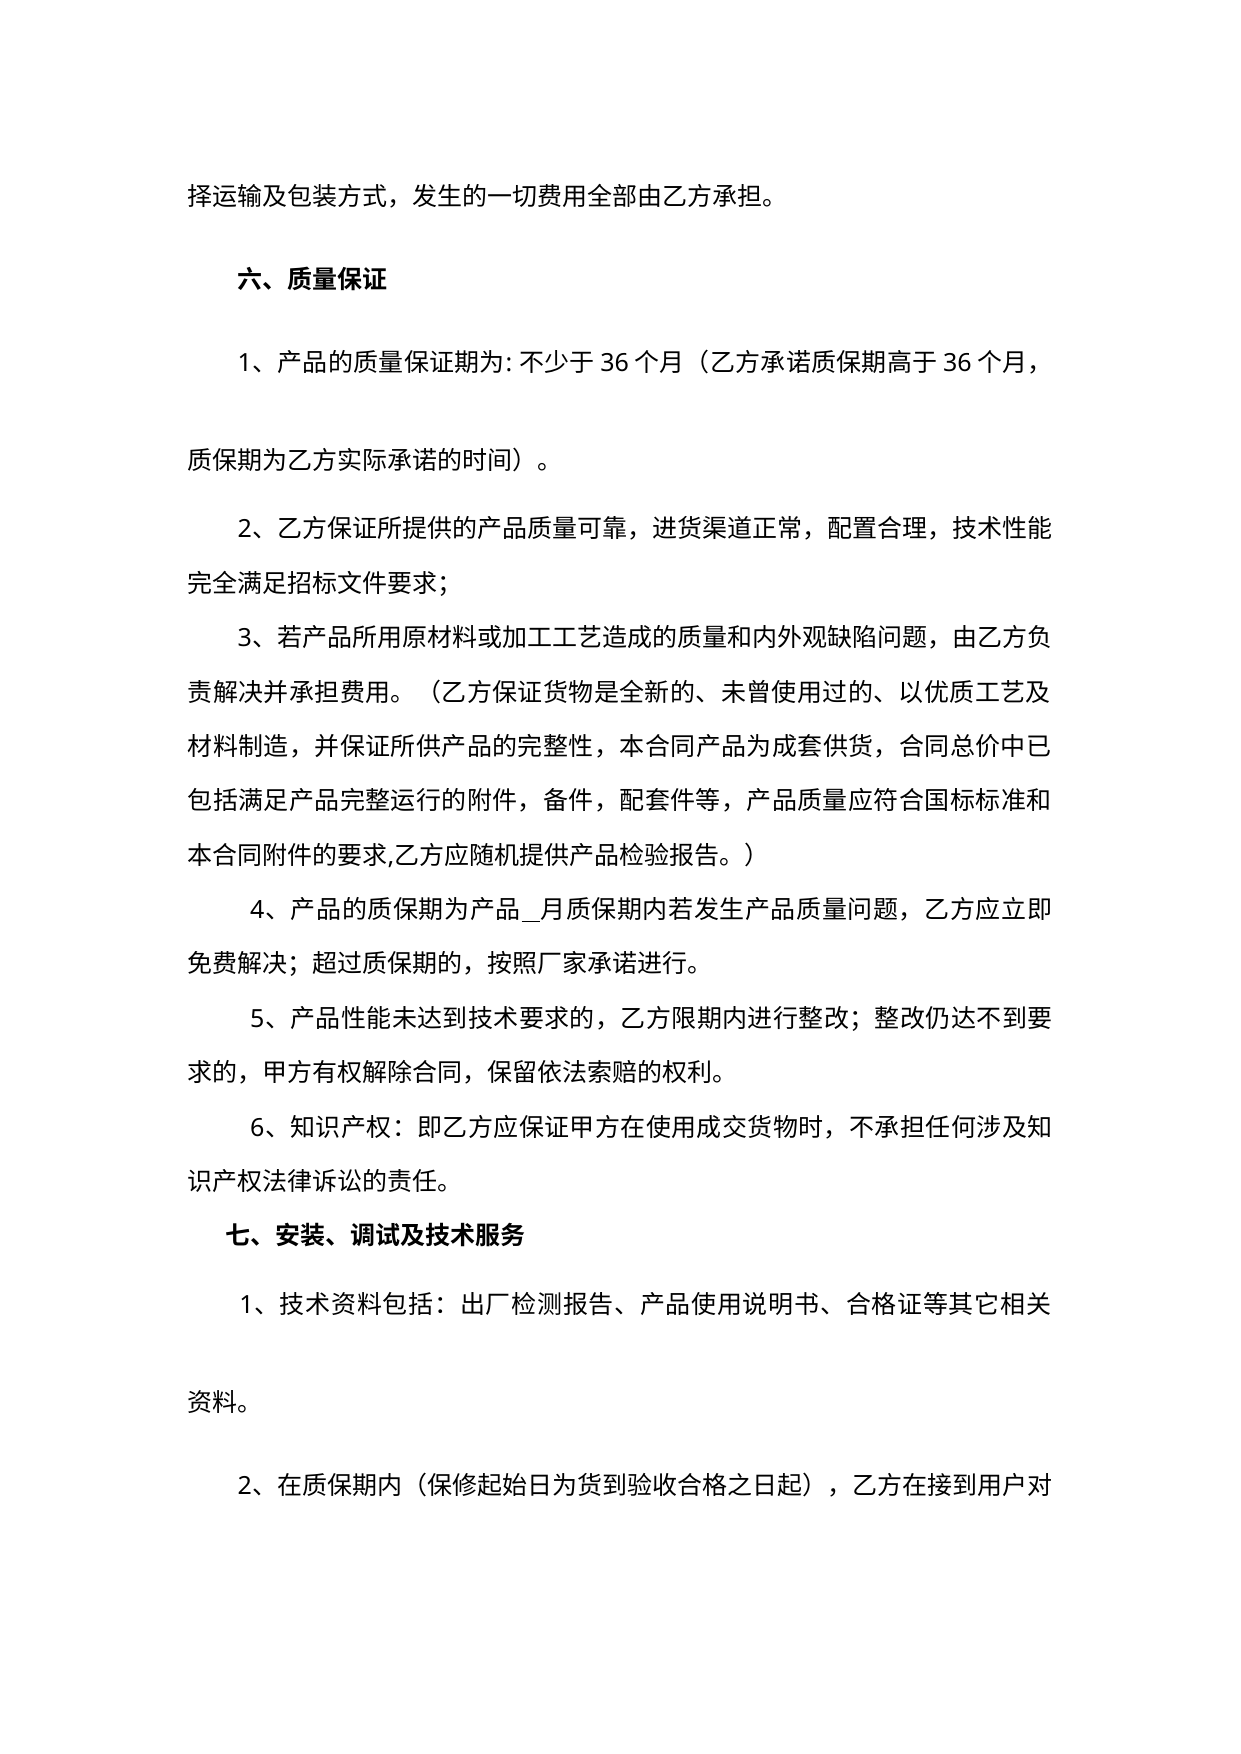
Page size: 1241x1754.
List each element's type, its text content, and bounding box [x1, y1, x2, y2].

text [187, 162, 1053, 227]
text 5、产品性能未达到技术要求的，乙方限期内进行整改；整改仍达不到要求的，甲方有权解除合同，保留依法索赔的权利。 [187, 998, 1053, 1089]
text 4、产品的质保期为产品 月质保期内若发生产品质量问题，乙方应立即免费解决；超过质保期的，按照厂家承诺进行。 [187, 889, 1053, 980]
text 六、质量保证 [187, 245, 1053, 310]
text 1、产品的质量保证期为: 不少于36个月（乙方承诺质保期高于36个月，质保期为乙方实际承诺的时间）。 [187, 328, 1053, 491]
text 七、安装、调试及技术服务 [187, 1216, 1053, 1252]
text 2、乙方保证所提供的产品质量可靠，进货渠道正常，配置合理，技术性能完全满足招标文件要求； [187, 509, 1053, 599]
text 6、知识产权：即乙方应保证甲方在使用成交货物时，不承担任何涉及知识产权法律诉讼的责任。 [187, 1107, 1053, 1198]
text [187, 1451, 1053, 1516]
text 3、若产品所用原材料或加工工艺造成的质量和内外观缺陷问题，由乙方负责解决并承担费用。（乙方保证货物是全新的、未曾使用过的、以优质工艺及材料制造，并保证所供产品的完整性，本合同产品为成套供货，合同总价中已包括满足产品完整运行的附件，备件，配套件等，产品质量应符合国标标准和本合同附件的要求,乙方应随机提供产品检验报告。） [187, 618, 1053, 871]
text 1、技术资料包括：出厂检测报告、产品使用说明书、合格证等其它相关资料。 [187, 1270, 1053, 1433]
